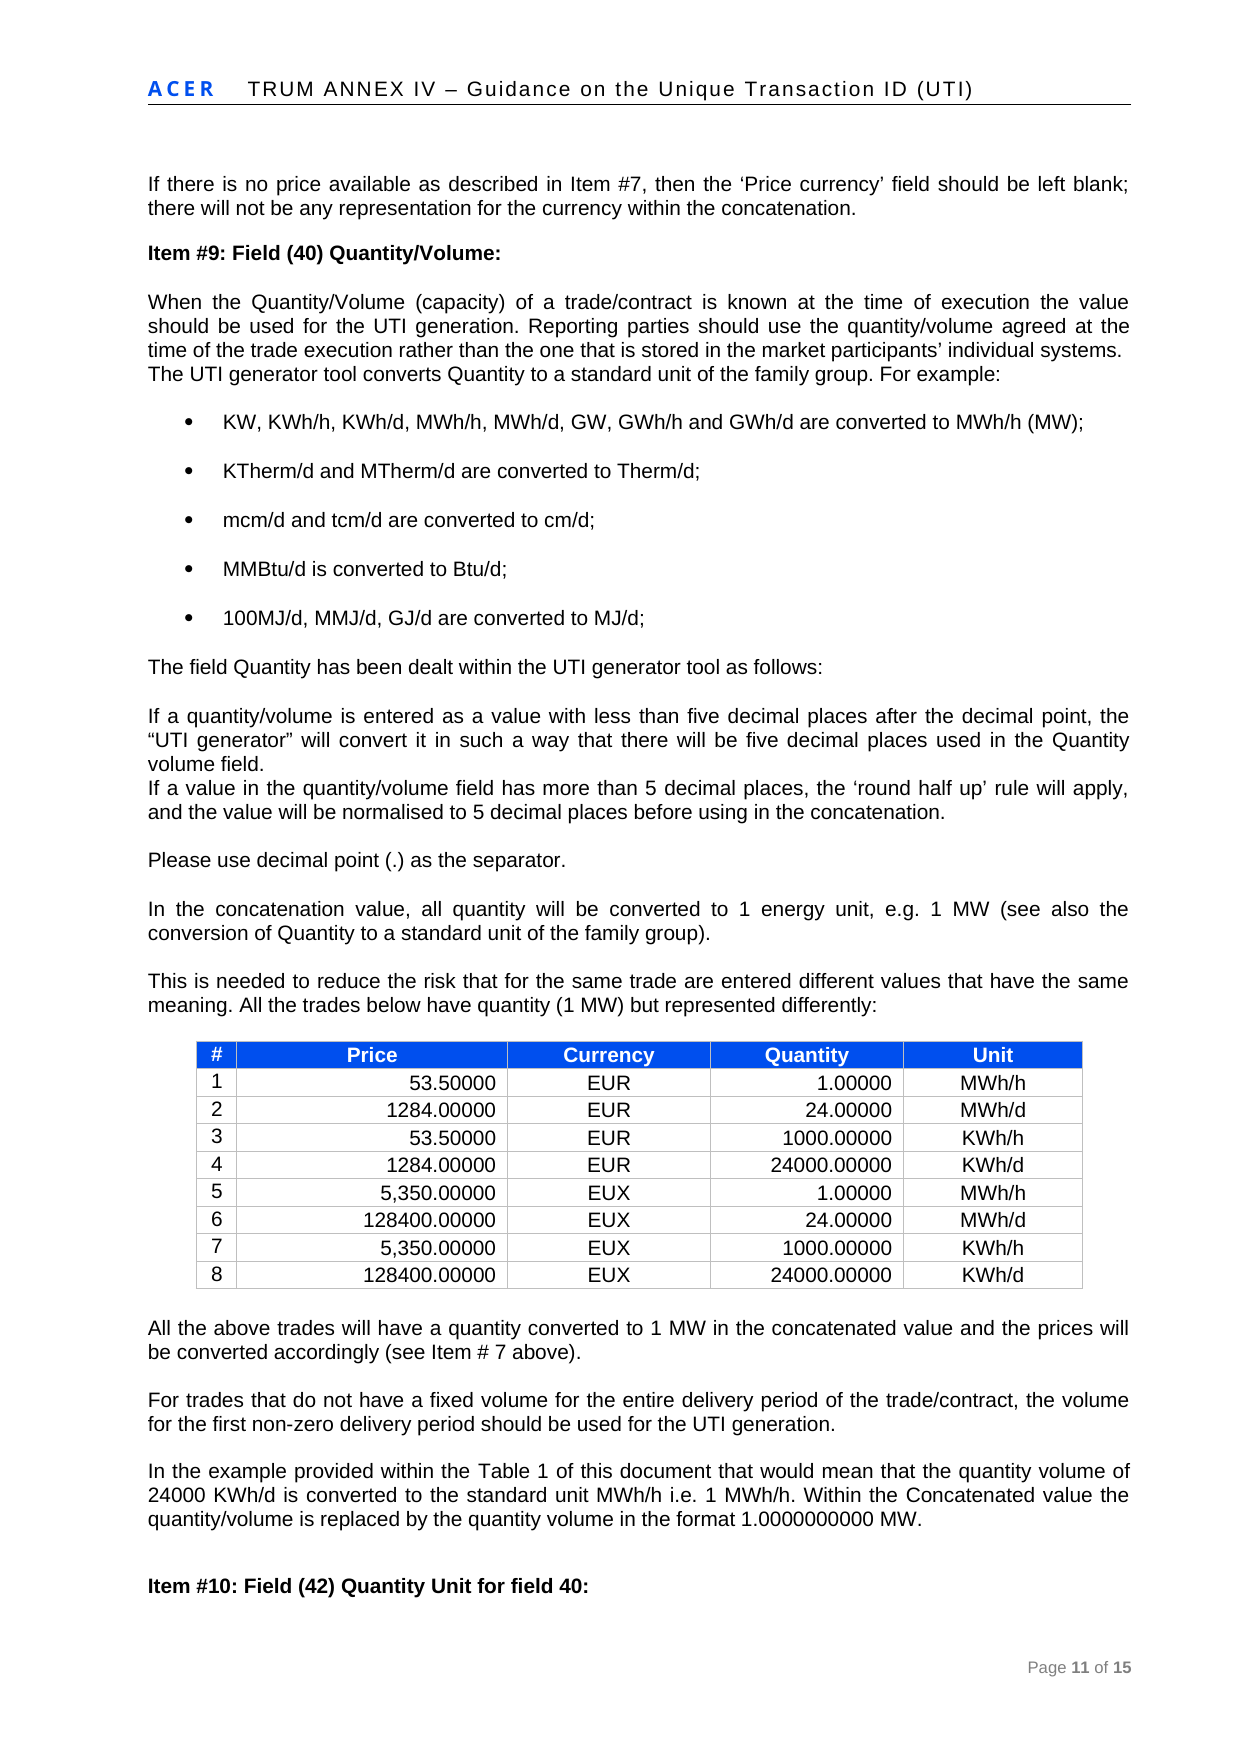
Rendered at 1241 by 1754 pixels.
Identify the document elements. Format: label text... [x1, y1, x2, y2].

table_cell 128400.00000 [237, 1207, 507, 1233]
table_cell EUX [508, 1234, 710, 1261]
table_cell KWh/h [904, 1234, 1082, 1261]
table_cell 1.00000 [711, 1179, 903, 1206]
table_cell EUR [508, 1097, 710, 1123]
table_cell 5,350.00000 [237, 1179, 507, 1206]
table_cell EUX [508, 1262, 710, 1288]
table_cell MWh/d [904, 1207, 1082, 1233]
text In the example provided within the Table 1 of this document that would mean that the quantity volume of 24000 KWh/d is converted to the standard unit MWh/h i.e. 1 MWh/h. Within the Concatenated value the quantity/volume is replaced by the quantity volume in the format 1.0000000000 MW. [148, 1459, 1131, 1531]
table_cell 3 [197, 1124, 236, 1151]
table_cell 8 [197, 1262, 236, 1288]
list If a value in the quantity/volume field has more than 5 decimal places, the ‘round half up’ rule will apply, and the value will be normalised to 5 decimal places before using in the concatenation. [148, 776, 1131, 824]
table_cell 4 [197, 1152, 236, 1178]
table_cell 6 [197, 1207, 236, 1233]
table_cell EUR [508, 1069, 710, 1096]
table_cell 5 [197, 1179, 236, 1206]
table_cell 24000.00000 [711, 1262, 903, 1288]
list The UTI generator tool converts Quantity to a standard unit of the family group. For example: [148, 362, 1131, 386]
table_cell MWh/d [904, 1097, 1082, 1123]
table_cell 1000.00000 [711, 1124, 903, 1151]
table_cell EUR [508, 1124, 710, 1151]
table_cell 24000.00000 [711, 1152, 903, 1178]
table_cell 53.50000 [237, 1069, 507, 1096]
list In the concatenation value, all quantity will be converted to 1 energy unit, e.g. 1 MW (see also the conversion of Quantity to a standard unit of the family group). [148, 897, 1131, 945]
table_cell MWh/h [904, 1069, 1082, 1096]
list Please use decimal point (.) as the separator. [148, 848, 1131, 872]
table_header Price [237, 1042, 507, 1068]
table_header Currency [508, 1042, 710, 1068]
list The field Quantity has been dealt within the UTI generator tool as follows: [148, 655, 1131, 679]
list Item #10: Field (42) Quantity Unit for field 40: [148, 1574, 1131, 1598]
text For trades that do not have a fixed volume for the entire delivery period of the trade/contract, the volume for the first non-zero delivery period should be used for the UTI generation. [148, 1387, 1131, 1435]
list If a quantity/volume is entered as a value with less than five decimal places after the decimal point, the “UTI generator” will convert it in such a way that there will be five decimal places used in the Quantity volume field. [148, 704, 1131, 776]
table_cell KWh/d [904, 1262, 1082, 1288]
table_cell 2 [197, 1097, 236, 1123]
table_cell 24.00000 [711, 1207, 903, 1233]
list mcm/d and tcm/d are converted to cm/d; [185, 508, 1131, 532]
list MMBtu/d is converted to Btu/d; [185, 557, 1131, 581]
table_cell 7 [197, 1234, 236, 1261]
list When the Quantity/Volume (capacity) of a trade/contract is known at the time of execution the value should be used for the UTI generation. Reporting parties should use the quantity/volume agreed at the time of the trade execution rather than the one that is stored in the market participants’ individual systems. [148, 290, 1131, 362]
list KTherm/d and MTherm/d are converted to Therm/d; [185, 459, 1131, 483]
table_header # [197, 1042, 236, 1068]
table_header Unit [904, 1042, 1082, 1068]
table_cell KWh/h [904, 1124, 1082, 1151]
table_cell 5,350.00000 [237, 1234, 507, 1261]
table_cell 1.00000 [711, 1069, 903, 1096]
table_cell 53.50000 [237, 1124, 507, 1151]
list 100MJ/d, MMJ/d, GJ/d are converted to MJ/d; [185, 606, 1131, 630]
table_header Quantity [711, 1042, 903, 1068]
table_cell KWh/d [904, 1152, 1082, 1178]
list If there is no price available as described in Item #7, then the ‘Price currency’ field should be left blank; there will not be any representation for the currency within the concatenation. [148, 172, 1131, 219]
list Item #9: Field (40) Quantity/Volume: [148, 241, 1131, 265]
table_cell 1284.00000 [237, 1097, 507, 1123]
table_cell 1 [197, 1069, 236, 1096]
list KW, KWh/h, KWh/d, MWh/h, MWh/d, GW, GWh/h and GWh/d are converted to MWh/h (MW); [185, 410, 1131, 434]
table_cell 24.00000 [711, 1097, 903, 1123]
table_cell 1000.00000 [711, 1234, 903, 1261]
table_cell EUR [508, 1152, 710, 1178]
table_cell EUX [508, 1179, 710, 1206]
list All the above trades will have a quantity converted to 1 MW in the concatenated value and the prices will be converted accordingly (see Item # 7 above). [148, 1316, 1131, 1363]
table_cell 1284.00000 [237, 1152, 507, 1178]
list This is needed to reduce the risk that for the same trade are entered different values that have the same meaning. All the trades below have quantity (1 MW) but represented differently: [148, 969, 1131, 1017]
table_cell MWh/h [904, 1179, 1082, 1206]
table_cell 128400.00000 [237, 1262, 507, 1288]
table_cell EUX [508, 1207, 710, 1233]
